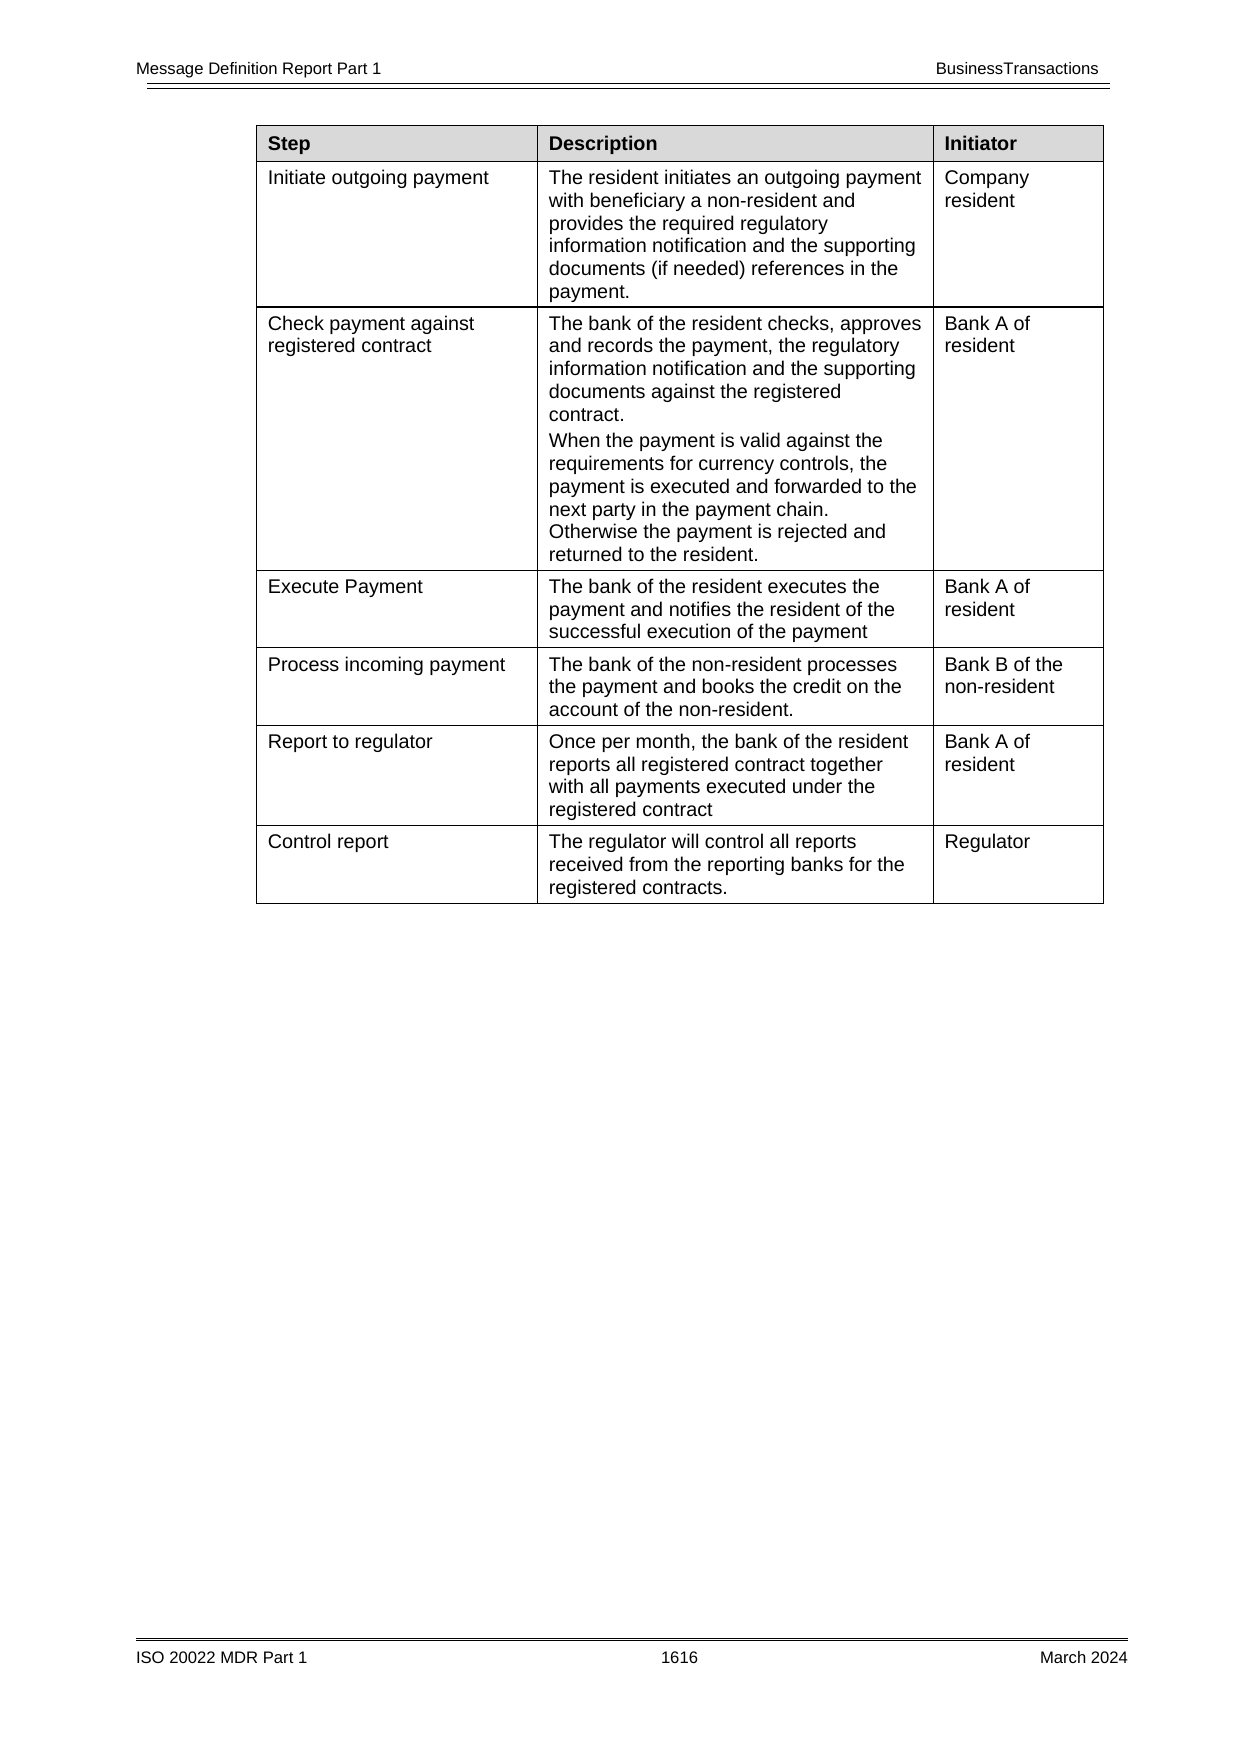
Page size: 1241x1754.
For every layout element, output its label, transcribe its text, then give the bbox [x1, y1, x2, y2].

table_cell The resident initiates an outgoing payment with beneficiary a non-resident and provides the required regulatory information notification and the supporting documents (if needed) references in the payment. [538, 162, 933, 306]
table_cell Process incoming payment [257, 648, 537, 725]
table_header Description [538, 126, 933, 161]
table_header Initiator [934, 126, 1103, 161]
table_cell Bank A of resident [934, 726, 1103, 825]
table_cell Bank A of resident [934, 308, 1103, 570]
table_cell The bank of the non-resident processes the payment and books the credit on the account of the non-resident. [538, 648, 933, 725]
table_cell The bank of the resident checks, approves and records the payment, the regulatory information notification and the supporting documents against the registered contract. When the payment is valid against the requirements for currency controls, the payment is executed and forwarded to the next party in the payment chain. Otherwise the payment is rejected and returned to the resident. [538, 308, 933, 570]
table_cell Check payment against registered contract [257, 308, 537, 570]
table_cell Report to regulator [257, 726, 537, 825]
table_cell Bank B of the non-resident [934, 648, 1103, 725]
table_cell Control report [257, 826, 537, 902]
table_cell The bank of the resident executes the payment and notifies the resident of the successful execution of the payment [538, 571, 933, 647]
table_header Step [257, 126, 537, 161]
table_cell Regulator [934, 826, 1103, 902]
table_cell The regulator will control all reports received from the reporting banks for the registered contracts. [538, 826, 933, 902]
table_cell Execute Payment [257, 571, 537, 647]
table_cell Bank A of resident [934, 571, 1103, 647]
table_cell Company resident [934, 162, 1103, 306]
table_cell Once per month, the bank of the resident reports all registered contract together with all payments executed under the registered contract [538, 726, 933, 825]
table_cell Initiate outgoing payment [257, 162, 537, 306]
